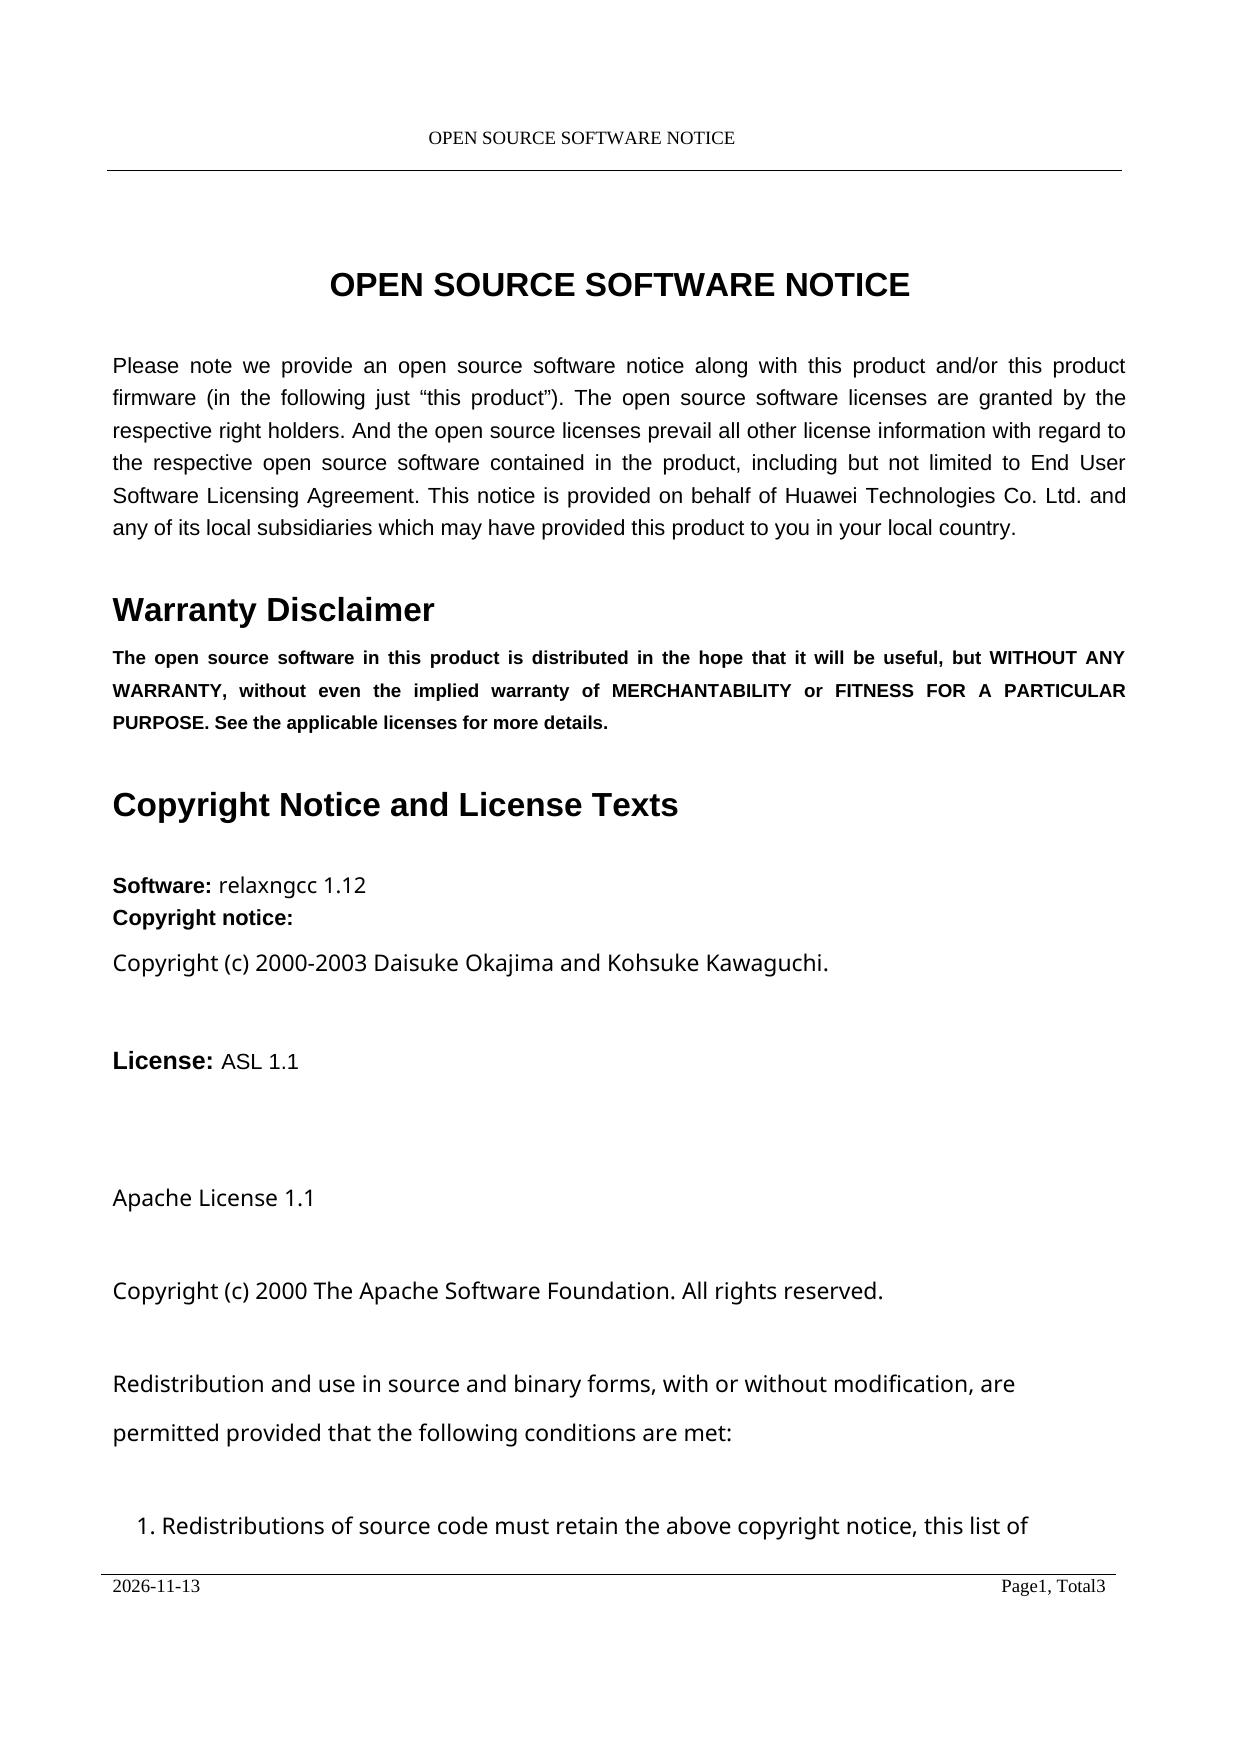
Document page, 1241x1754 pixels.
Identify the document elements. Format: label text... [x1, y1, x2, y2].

text Redistribution and use in source and binary forms, with or without modification, are permitted provided that the following conditions are met: [112, 1368, 1128, 1449]
text Apache License 1.1 [112, 1181, 1128, 1214]
text Warranty Disclaimer [112, 576, 1128, 641]
text Copyright Notice and License Texts [112, 771, 1128, 836]
text The open source software in this product is distributed in the hope that it will be useful, but WITHOUT ANY WARRANTY, without even the implied warranty of MERCHANTABILITY or FITNESS FOR A PARTICULAR PURPOSE. See the applicable licenses for more details. [112, 641, 1128, 739]
text Please note we provide an open source software notice along with this product and/or this product firmware (in the following just “this product”). The open source software licenses are granted by the respective right holders. And the open source licenses prevail all other license information with regard to the respective open source software contained in the product, including but not limited to End User Software Licensing Agreement. This notice is provided on behalf of Huawei Technologies Co. Ltd. and any of its local subsidiaries which may have provided this product to you in your local country. [112, 349, 1128, 544]
text OPEN SOURCE SOFTWARE NOTICE [112, 251, 1128, 316]
text Software: relaxngcc 1.12 [112, 869, 1128, 901]
text Copyright (c) 2000 The Apache Software Foundation. All rights reserved. [112, 1274, 1128, 1307]
text License: ASL 1.1 [112, 1044, 1128, 1077]
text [112, 1509, 1128, 1542]
text Copyright notice: [112, 901, 1128, 934]
text Copyright (c) 2000-2003 Daisuke Okajima and Kohsuke Kawaguchi. [112, 947, 1128, 1028]
